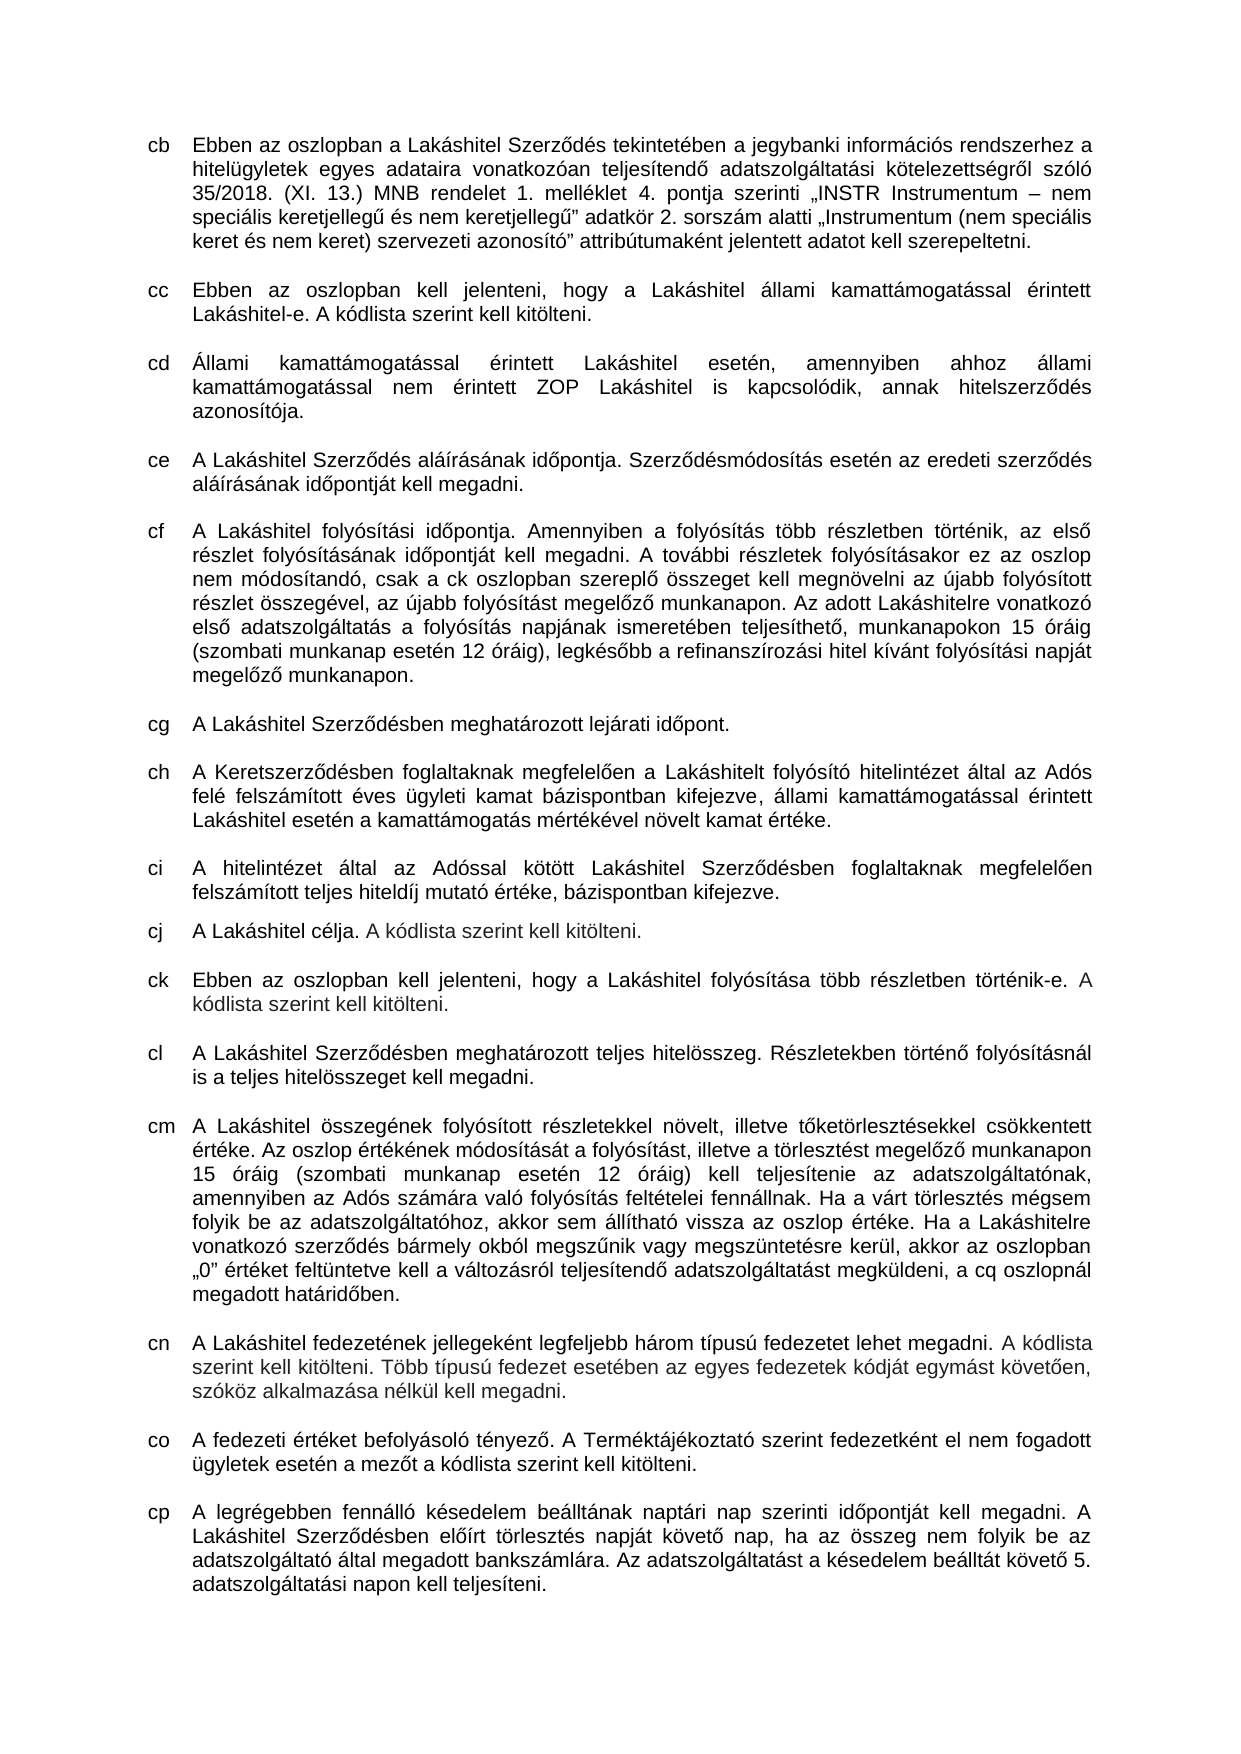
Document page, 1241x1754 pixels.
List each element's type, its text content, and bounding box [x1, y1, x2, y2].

text cd Állami kamattámogatással érintett Lakáshitel esetén, amennyiben ahhoz állami kamattámogatással nem érintett ZOP Lakáshitel is kapcsolódik, annak hitelszerződés azonosítója. [148, 351, 1093, 422]
text cb Ebben az oszlopban a Lakáshitel Szerződés tekintetében a jegybanki információs rendszerhez a hitelügyletek egyes adataira vonatkozóan teljesítendő adatszolgáltatási kötelezettségről szóló 35/2018. (XI. 13.) MNB rendelet 1. melléklet 4. pontja szerinti „INSTR Instrumentum – nem speciális keretjellegű és nem keretjellegű” adatkör 2. sorszám alatti „Instrumentum (nem speciális keret és nem keret) szervezeti azonosító” attribútumaként jelentett adatot kell szerepeltetni. [148, 133, 1093, 253]
list ch A Keretszerződésben foglaltaknak megfelelően a Lakáshitelt folyósító hitelintézet által az Adós felé felszámított éves ügyleti kamat bázispontban kifejezve, állami kamattámogatással érintett Lakáshitel esetén a kamattámogatás mértékével növelt kamat értéke. [148, 760, 1093, 832]
text cf A Lakáshitel folyósítási időpontja. Amennyiben a folyósítás több részletben történik, az első részlet folyósításának időpontját kell megadni. A további részletek folyósításakor ez az oszlop nem módosítandó, csak a ck oszlopban szereplő összeget kell megnövelni az újabb folyósított részlet összegével, az újabb folyósítást megelőző munkanapon. Az adott Lakáshitelre vonatkozó első adatszolgáltatás a folyósítás napjának ismeretében teljesíthető, munkanapokon 15 óráig (szombati munkanap esetén 12 óráig), legkésőbb a refinanszírozási hitel kívánt folyósítási napját megelőző munkanapon. [148, 519, 1093, 687]
text ck Ebben az oszlopban kell jelenteni, hogy a Lakáshitel folyósítása több részletben történik-e. A kódlista szerint kell kitölteni. [148, 968, 1093, 1016]
text co A fedezeti értéket befolyásoló tényező. A Terméktájékoztató szerint fedezetként el nem fogadott ügyletek esetén a mezőt a kódlista szerint kell kitölteni. [148, 1428, 1093, 1476]
text cn A Lakáshitel fedezetének jellegeként legfeljebb három típusú fedezetet lehet megadni. A kódlista szerint kell kitölteni. Több típusú fedezet esetében az egyes fedezetek kódját egymást követően, szóköz alkalmazása nélkül kell megadni. [148, 1331, 1093, 1403]
text cj A Lakáshitel célja. A kódlista szerint kell kitölteni. [148, 919, 1093, 943]
text cc Ebben az oszlopban kell jelenteni, hogy a Lakáshitel állami kamattámogatással érintett Lakáshitel-e. A kódlista szerint kell kitölteni. [148, 278, 1093, 326]
text cl A Lakáshitel Szerződésben meghatározott teljes hitelösszeg. Részletekben történő folyósításnál is a teljes hitelösszeget kell megadni. [148, 1041, 1093, 1089]
text ce A Lakáshitel Szerződés aláírásának időpontja. Szerződésmódosítás esetén az eredeti szerződés aláírásának időpontját kell megadni. [148, 447, 1093, 495]
list cg A Lakáshitel Szerződésben meghatározott lejárati időpont. [148, 712, 1093, 736]
text cp A legrégebben fennálló késedelem beálltának naptári nap szerinti időpontját kell megadni. A Lakáshitel Szerződésben előírt törlesztés napját követő nap, ha az összeg nem folyik be az adatszolgáltató által megadott bankszámlára. Az adatszolgáltatást a késedelem beálltát követő 5. adatszolgáltatási napon kell teljesíteni. [148, 1499, 1093, 1595]
list ci A hitelintézet által az Adóssal kötött Lakáshitel Szerződésben foglaltaknak megfelelően felszámított teljes hiteldíj mutató értéke, bázispontban kifejezve. [148, 856, 1093, 904]
text cm A Lakáshitel összegének folyósított részletekkel növelt, illetve tőketörlesztésekkel csökkentett értéke. Az oszlop értékének módosítását a folyósítást, illetve a törlesztést megelőző munkanapon 15 óráig (szombati munkanap esetén 12 óráig) kell teljesítenie az adatszolgáltatónak, amennyiben az Adós számára való folyósítás feltételei fennállnak. Ha a várt törlesztés mégsem folyik be az adatszolgáltatóhoz, akkor sem állítható vissza az oszlop értéke. Ha a Lakáshitelre vonatkozó szerződés bármely okból megszűnik vagy megszüntetésre kerül, akkor az oszlopban „0” értéket feltüntetve kell a változásról teljesítendő adatszolgáltatást megküldeni, a cq oszlopnál megadott határidőben. [148, 1114, 1093, 1306]
